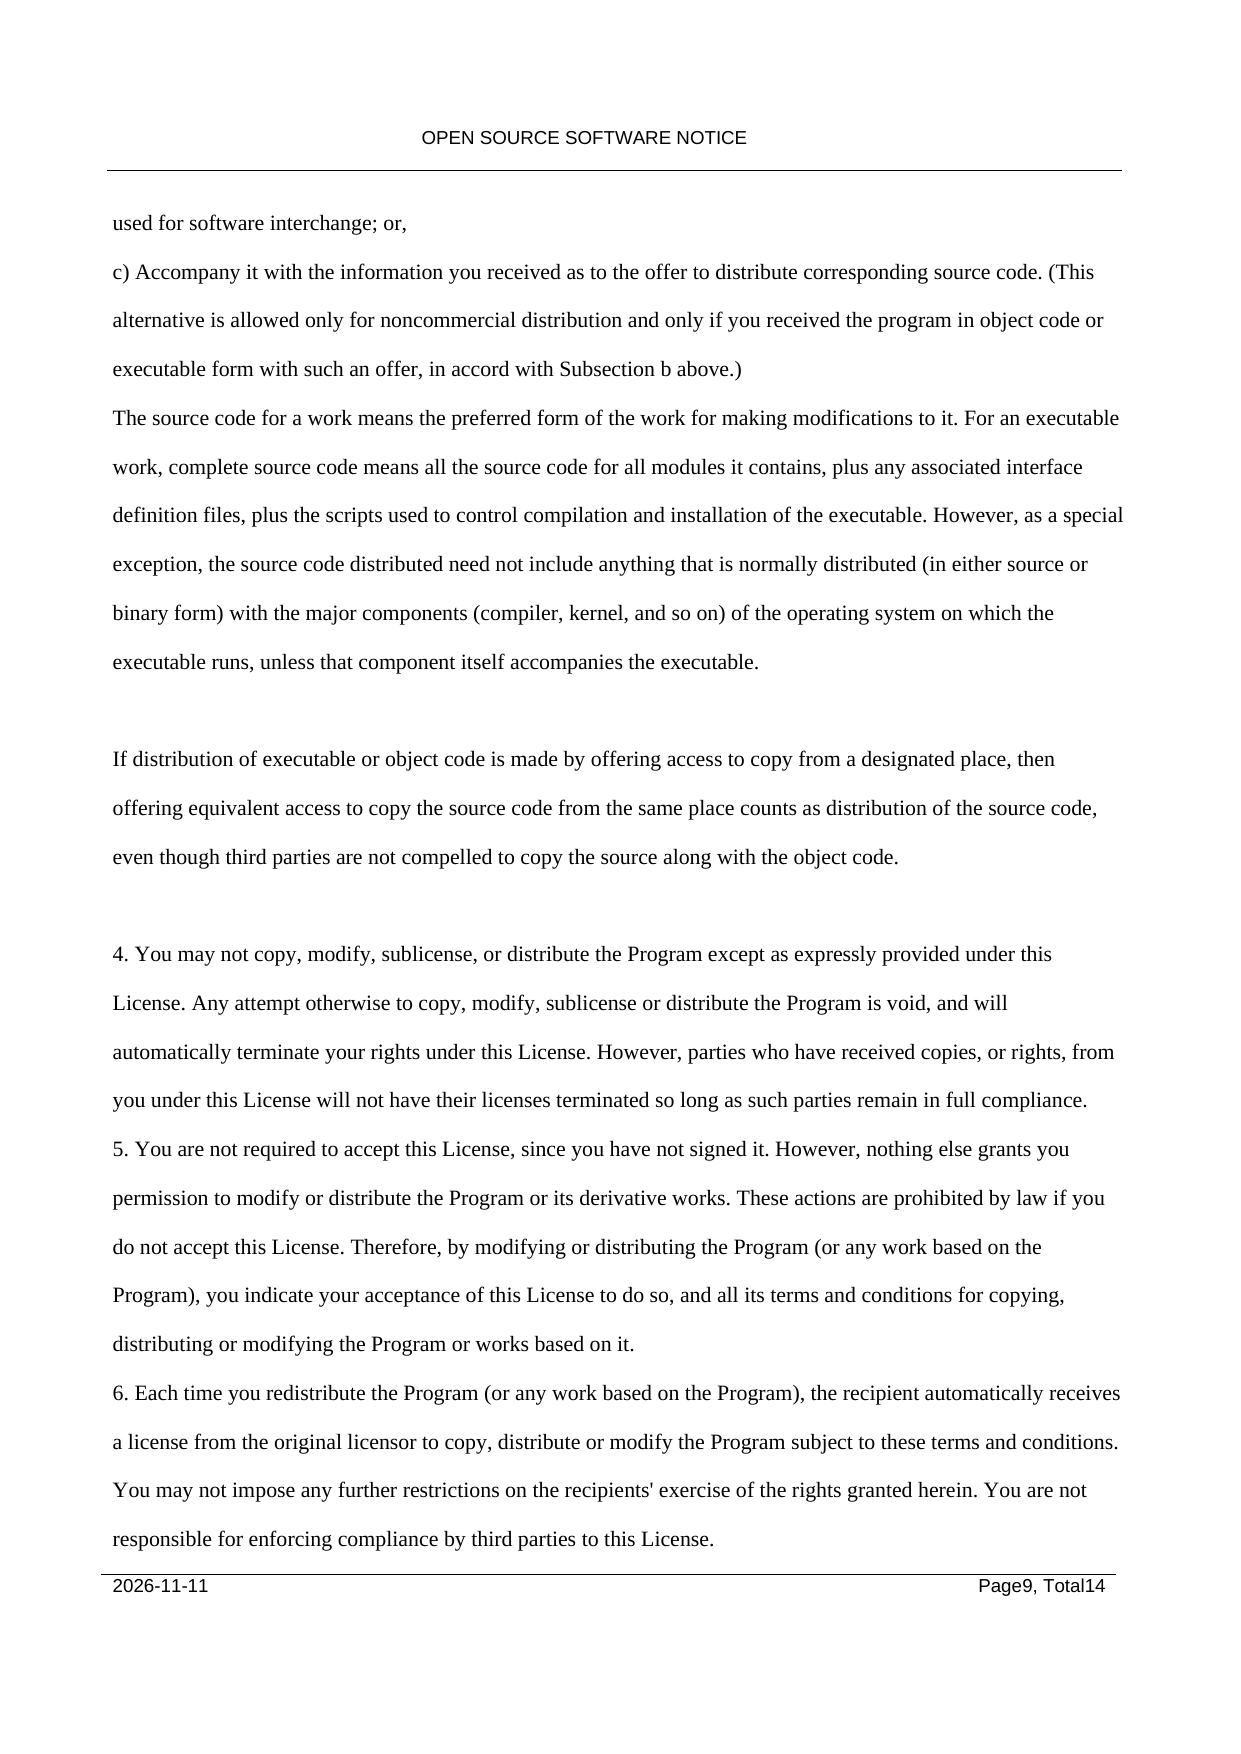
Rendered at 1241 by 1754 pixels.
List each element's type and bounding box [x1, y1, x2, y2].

text [112, 206, 1128, 1555]
